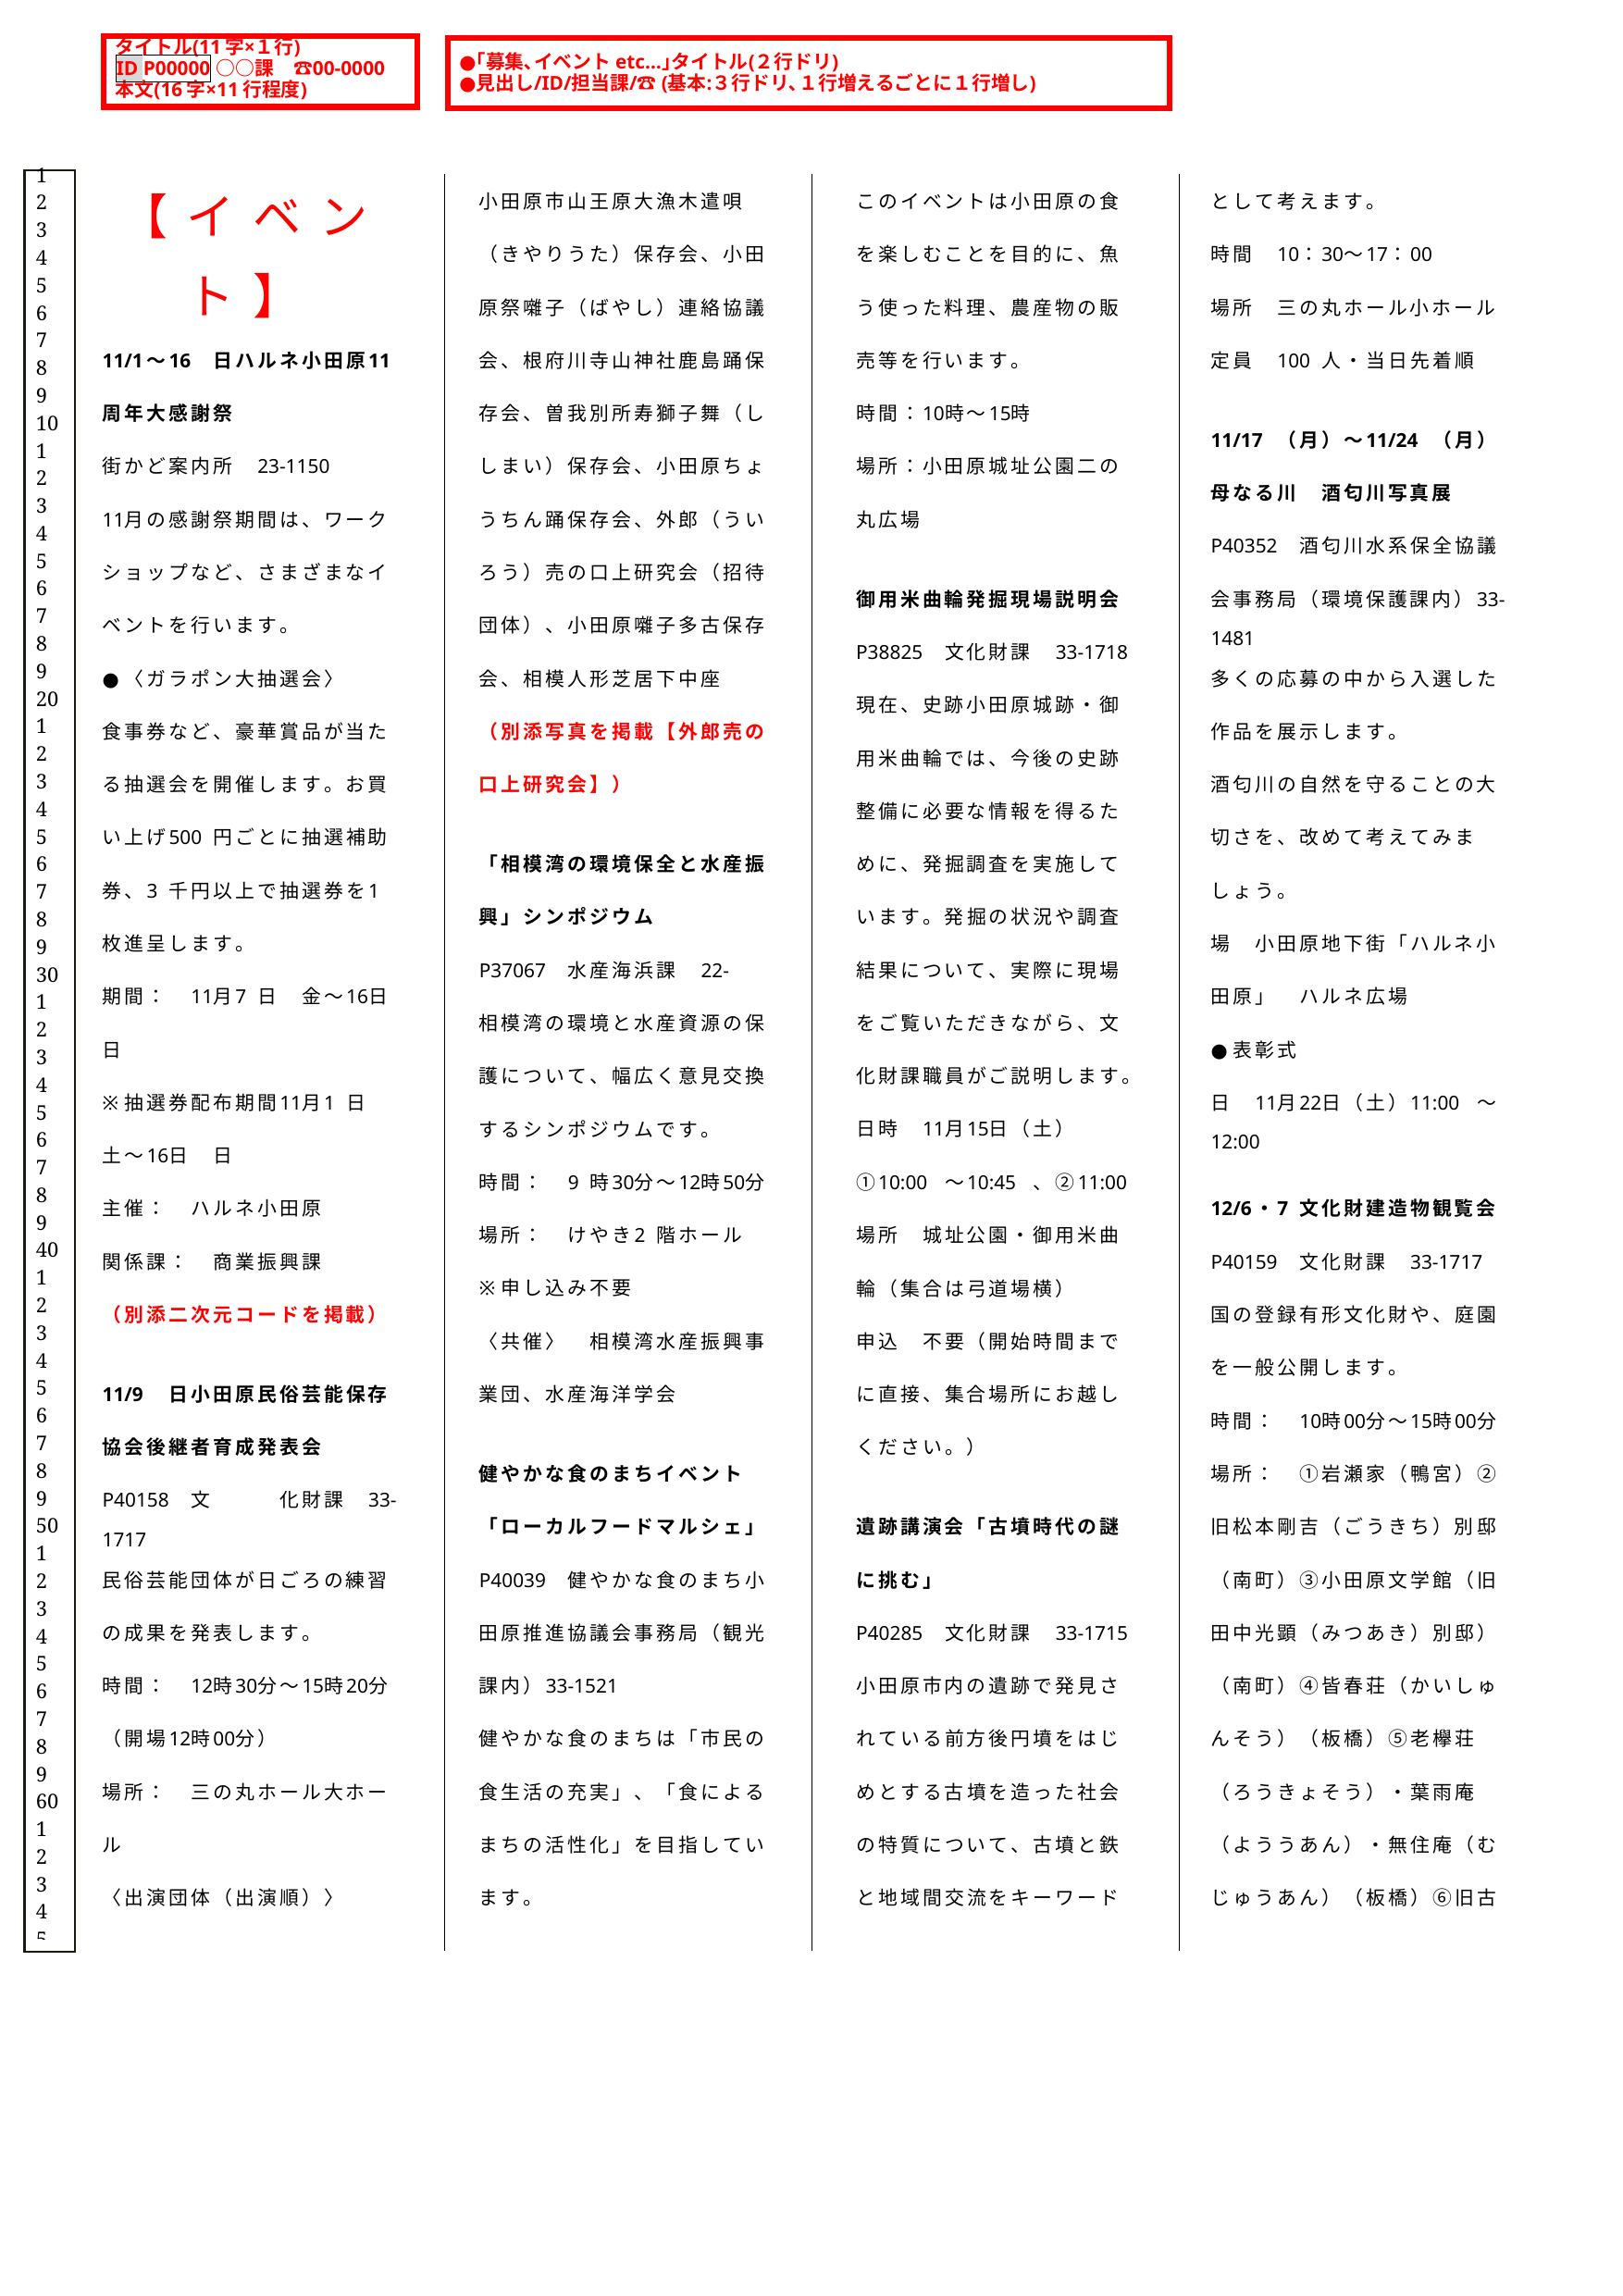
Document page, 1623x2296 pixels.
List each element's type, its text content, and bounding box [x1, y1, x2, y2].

text 健やかな食のまちイベント「ローカルフードマルシェ」 [469, 1446, 771, 1552]
text 場所 城址公園・御用米曲輪（集合は弓道場横） [836, 1208, 1138, 1313]
text 場所 三の丸ホール小ホール [1204, 279, 1505, 332]
text 時間： 10時00分～15時00分 [1204, 1393, 1505, 1446]
text 相模湾の環境と水産資源の保護について、幅広く意見交換するシンポジウムです。 [469, 996, 771, 1155]
text 11月の感謝祭期間は、ワークショップなど、さまざまなイベントを行います。 [102, 491, 403, 651]
text ●表彰式 [1204, 1022, 1505, 1075]
text 場所： けやき2階ホール [469, 1208, 771, 1260]
text 時間 10：30～17：00 [1204, 227, 1505, 279]
text 現在、史跡小田原城跡・御用米曲輪では、今後の史跡整備に必要な情報を得るために、発掘調査を実施しています。発掘の状況や調査結果について、実際に現場をご覧いただきながら、文化財課職員がご説明します。 [836, 677, 1138, 1101]
text 御用米曲輪発掘現場説明会 [836, 571, 1138, 625]
text 街かど案内所 23-1150 [102, 439, 403, 491]
text P40039 健やかな食のまち小田原推進協議会事務局（観光課内）33-1521 [469, 1552, 771, 1711]
text 11/17（月）～11/24（月） 母なる川 酒匂川写真展 [1204, 413, 1505, 518]
text 時間： 12時30分～15時20分（開場12時00分） [102, 1658, 403, 1764]
text 主催： ハルネ小田原 [102, 1181, 403, 1234]
text 11/9 日小田原民俗芸能保存協会後継者育成発表会 [102, 1367, 403, 1472]
text 遺跡講演会「古墳時代の謎に挑む」 [836, 1499, 1138, 1605]
text ※申し込み不要 [469, 1260, 771, 1313]
text 申込 不要（開始時間までに直接、集合場所にお越しください。） [836, 1313, 1138, 1472]
text 時間：10時～15時 [836, 386, 1138, 439]
text 時間： 9時30分～12時50分 [469, 1155, 771, 1208]
text P40352 酒匂川水系保全協議会事務局（環境保護課内）33-1481 [1204, 518, 1505, 651]
text 民俗芸能団体が日ごろの練習の成果を発表します。 [102, 1552, 403, 1658]
text 小田原市内の遺跡で発見されている前方後円墳をはじめとする古墳を造った社会の特質について、古墳と鉄と地域間交流をキーワードとして考えます。 [1204, 174, 1505, 227]
text 小田原市内の遺跡で発見されている前方後円墳をはじめとする古墳を造った社会の特質について、古墳と鉄と地域間交流をキーワードとして考えます。 [836, 1658, 1138, 1923]
text 【イベント】 [102, 174, 403, 332]
text P37067 水産海浜課 22-9227 [469, 942, 771, 996]
text 小田原市山王原大漁木遣唄（きやりうた）保存会、小田原祭囃子（ばやし）連絡協議会、根府川寺山神社鹿島踊保存会、曽我別所寿獅子舞（ししまい）保存会、小田原ちょうちん踊保存会、外郎（ういろう）売の口上研究会（招待団体）、小田原囃子多古保存会、相模人形芝居下中座 [469, 174, 771, 704]
text このイベントは小田原の食を楽しむことを目的に、魚う使った料理、農産物の販売等を行います。 [836, 174, 1138, 386]
text ●〈ガラポン大抽選会〉 [102, 651, 403, 704]
text 場所：小田原城址公園二の丸広場 [836, 439, 1138, 545]
text 日時 11月15日（土）①10:00～10:45、②11:00～11:45 [836, 1101, 1138, 1208]
text 〈出演団体（出演順）〉 [102, 1870, 403, 1923]
text P40159 文化財課 33-1717 [1204, 1234, 1505, 1287]
text 12/6・7文化財建造物観覧会 [1204, 1181, 1505, 1234]
text 酒匂川の自然を守ることの大切さを、改めて考えてみましょう。 [1204, 757, 1505, 916]
text P40158 文 化財課 33-1717 [102, 1472, 403, 1552]
text 「相模湾の環境保全と水産振興」シンポジウム [469, 837, 771, 942]
text 関係課： 商業振興課 [102, 1234, 403, 1287]
text 国の登録有形文化財や、庭園を一般公開します。 [1204, 1287, 1505, 1393]
text 11/1～16 日ハルネ小田原11周年大感謝祭 [102, 332, 403, 439]
text 食事券など、豪華賞品が当たる抽選会を開催します。お買い上げ500円ごとに抽選補助券、3千円以上で抽選券を1枚進呈します。 [102, 704, 403, 969]
text 〈共催〉 相模湾水産振興事業団、水産海洋学会 [469, 1313, 771, 1420]
text 期間： 11月7日 金～16日 日 [102, 969, 403, 1075]
text 多くの応募の中から入選した作品を展示します。 [1204, 651, 1505, 757]
text 定員 100人・当日先着順 [1204, 332, 1505, 386]
text P38825 文化財課 33-1718 [836, 625, 1138, 677]
text 場 小田原地下街「ハルネ小田原」 ハルネ広場 [1204, 916, 1505, 1022]
text 健やかな食のまちは「市民の食生活の充実」、「食によるまちの活性化」を目指しています。 [469, 1711, 771, 1923]
text 場所： 三の丸ホール大ホール [102, 1764, 403, 1870]
text P40285 文化財課 33-1715 [836, 1605, 1138, 1658]
text 日 11月22日（土）11:00～12:00 [1204, 1075, 1505, 1155]
text ※抽選券配布期間11月1日 土～16日 日 [102, 1075, 403, 1181]
text （別添二次元コードを掲載） [102, 1287, 403, 1340]
text （別添写真を掲載【外郎売の口上研究会】） [469, 704, 771, 810]
